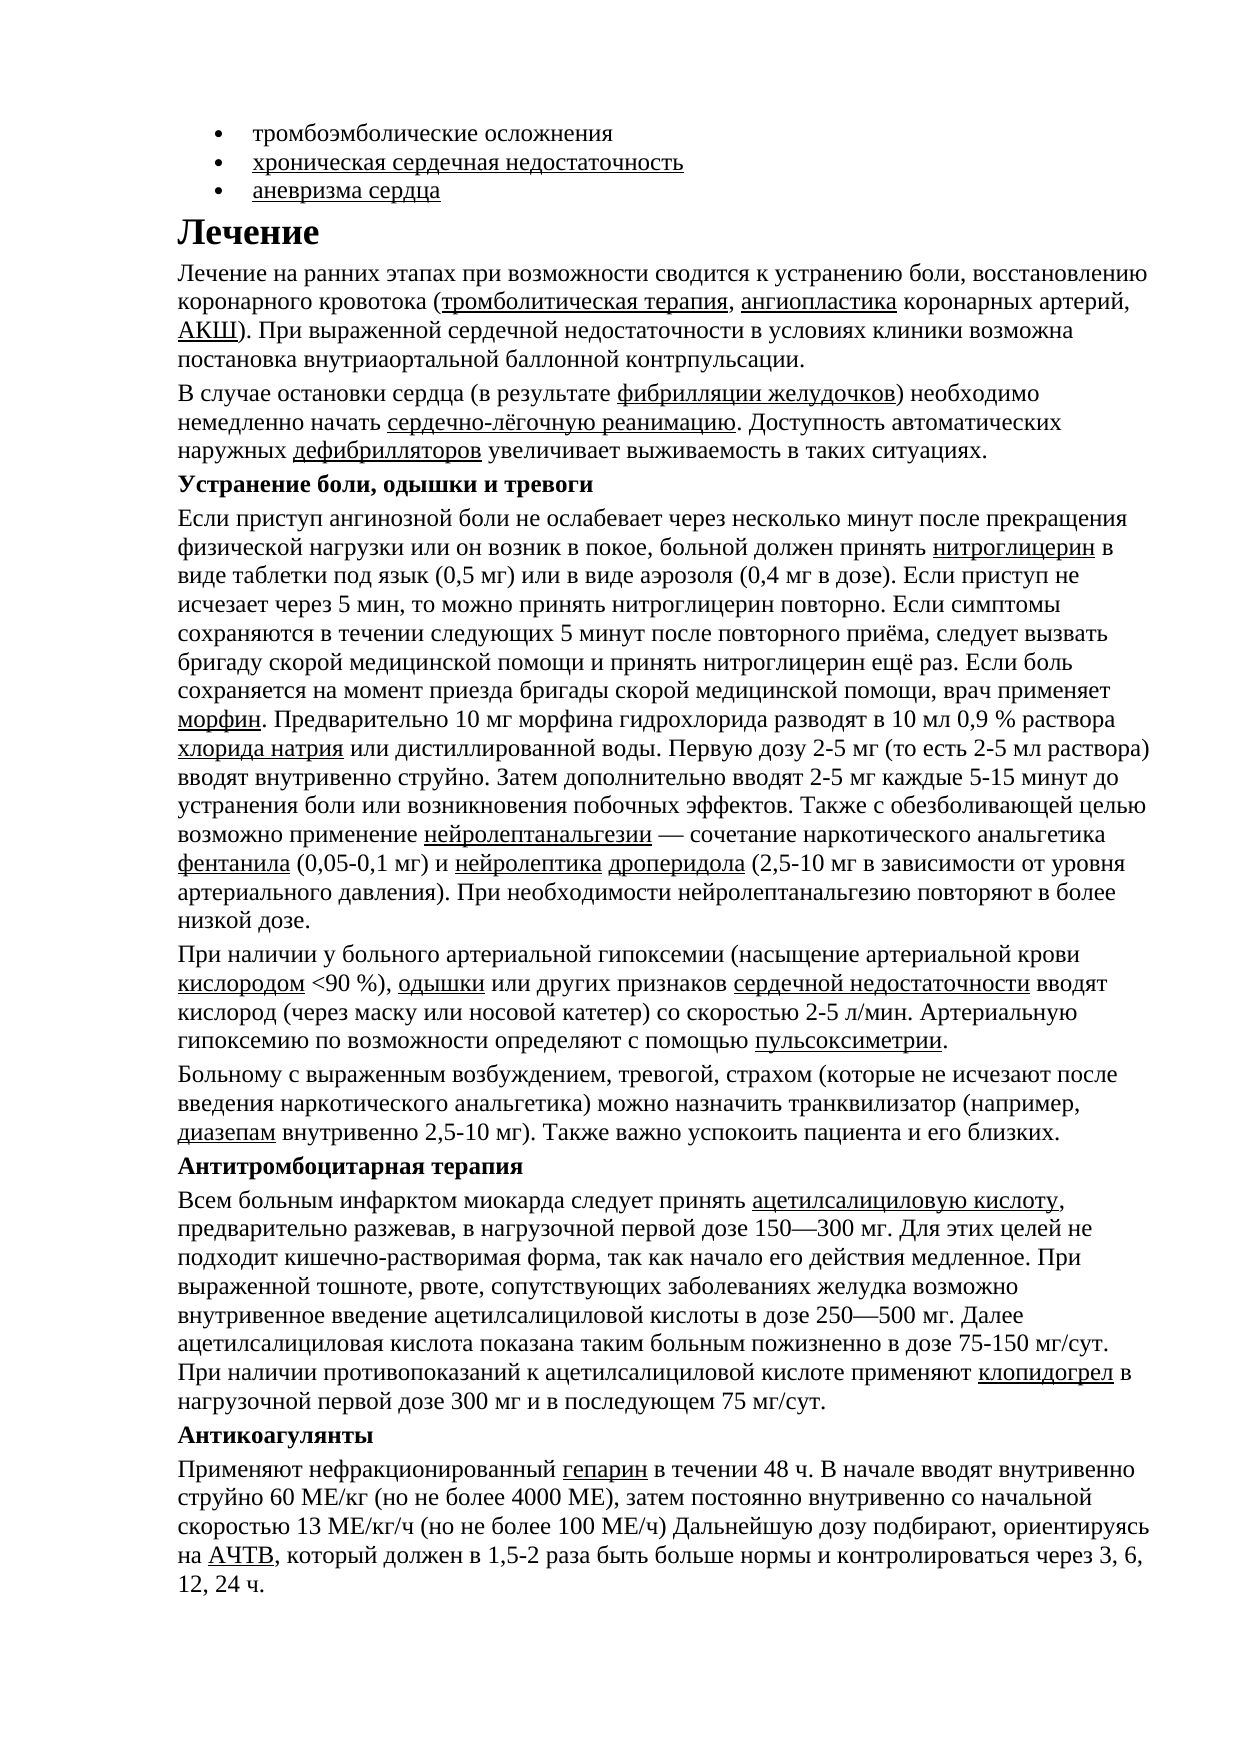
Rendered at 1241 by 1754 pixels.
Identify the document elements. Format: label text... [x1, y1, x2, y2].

list тромбоэмболические осложнения [215, 118, 1152, 147]
text Лечение на ранних этапах при возможности сводится к устранению боли, восстановлению коронарного кровотока (тромболитическая терапия, ангиопластика коронарных артерий, АКШ). При выраженной сердечной недостаточности в условиях клиники возможна постановка внутриаортальной баллонной контрпульсации. [177, 258, 1152, 373]
text При наличии у больного артериальной гипоксемии (насыщение артериальной крови кислородом <90 %), одышки или других признаков сердечной недостаточности вводят кислород (через маску или носовой катетер) со скоростью 2-5 л/мин. Артериальную гипоксемию по возможности определяют с помощью пульсоксиметрии. [177, 939, 1152, 1054]
list хроническая сердечная недостаточность [215, 147, 1152, 176]
list аневризма сердца [215, 176, 1152, 204]
text Антитромбоцитарная терапия [177, 1151, 1152, 1179]
text Больному с выраженным возбуждением, тревогой, страхом (которые не исчезают после введения наркотического анальгетика) можно назначить транквилизатор (например, диазепам внутривенно 2,5-10 мг). Также важно успокоить пациента и его близких. [177, 1059, 1152, 1146]
text Антикоагулянты [177, 1420, 1152, 1448]
text В случае остановки сердца (в результате фибрилляции желудочков) необходимо немедленно начать сердечно-лёгочную реанимацию. Доступность автоматических наружных дефибрилляторов увеличивает выживаемость в таких ситуациях. [177, 378, 1152, 464]
text Устранение боли, одышки и тревоги [177, 469, 1152, 498]
text Применяют нефракционированный гепарин в течении 48 ч. В начале вводят внутривенно струйно 60 МЕ/кг (но не более 4000 МЕ), затем постоянно внутривенно со начальной скоростью 13 МЕ/кг/ч (но не более 100 МЕ/ч) Дальнейшую дозу подбирают, ориентируясь на АЧТВ, который должен в 1,5-2 раза быть больше нормы и контролироваться через 3, 6, 12, 24 ч. [177, 1454, 1152, 1597]
text Если приступ ангинозной боли не ослабевает через несколько минут после прекращения физической нагрузки или он возник в покое, больной должен принять нитроглицерин в виде таблетки под язык (0,5 мг) или в виде аэрозоля (0,4 мг в дозе). Если приступ не исчезает через 5 мин, то можно принять нитроглицерин повторно. Если симптомы сохраняются в течении следующих 5 минут после повторного приёма, следует вызвать бригаду скорой медицинской помощи и принять нитроглицерин ещё раз. Если боль сохраняется на момент приезда бригады скорой медицинской помощи, врач применяет морфин. Предварительно 10 мг морфина гидрохлорида разводят в 10 мл 0,9 % раствора хлорида натрия или дистиллированной воды. Первую дозу 2-5 мг (то есть 2-5 мл раствора) вводят внутривенно струйно. Затем дополнительно вводят 2-5 мг каждые 5-15 минут до устранения боли или возникновения побочных эффектов. Также с обезболивающей целью возможно применение нейролептанальгезии — сочетание наркотического анальгетика фентанила (0,05-0,1 мг) и нейролептика дроперидола (2,5-10 мг в зависимости от уровня артериального давления). При необходимости нейролептанальгезию повторяют в более низкой дозе. [177, 503, 1152, 934]
text Лечение [177, 209, 1152, 253]
text Всем больным инфарктом миокарда следует принять ацетилсалициловую кислоту, предварительно разжевав, в нагрузочной первой дозе 150—300 мг. Для этих целей не подходит кишечно-растворимая форма, так как начало его действия медленное. При выраженной тошноте, рвоте, сопутствующих заболеваниях желудка возможно внутривенное введение ацетилсалициловой кислоты в дозе 250—500 мг. Далее ацетилсалициловая кислота показана таким больным пожизненно в дозе 75-150 мг/сут. При наличии противопоказаний к ацетилсалициловой кислоте применяют клопидогрел в нагрузочной первой дозе 300 мг и в последующем 75 мг/сут. [177, 1185, 1152, 1415]
